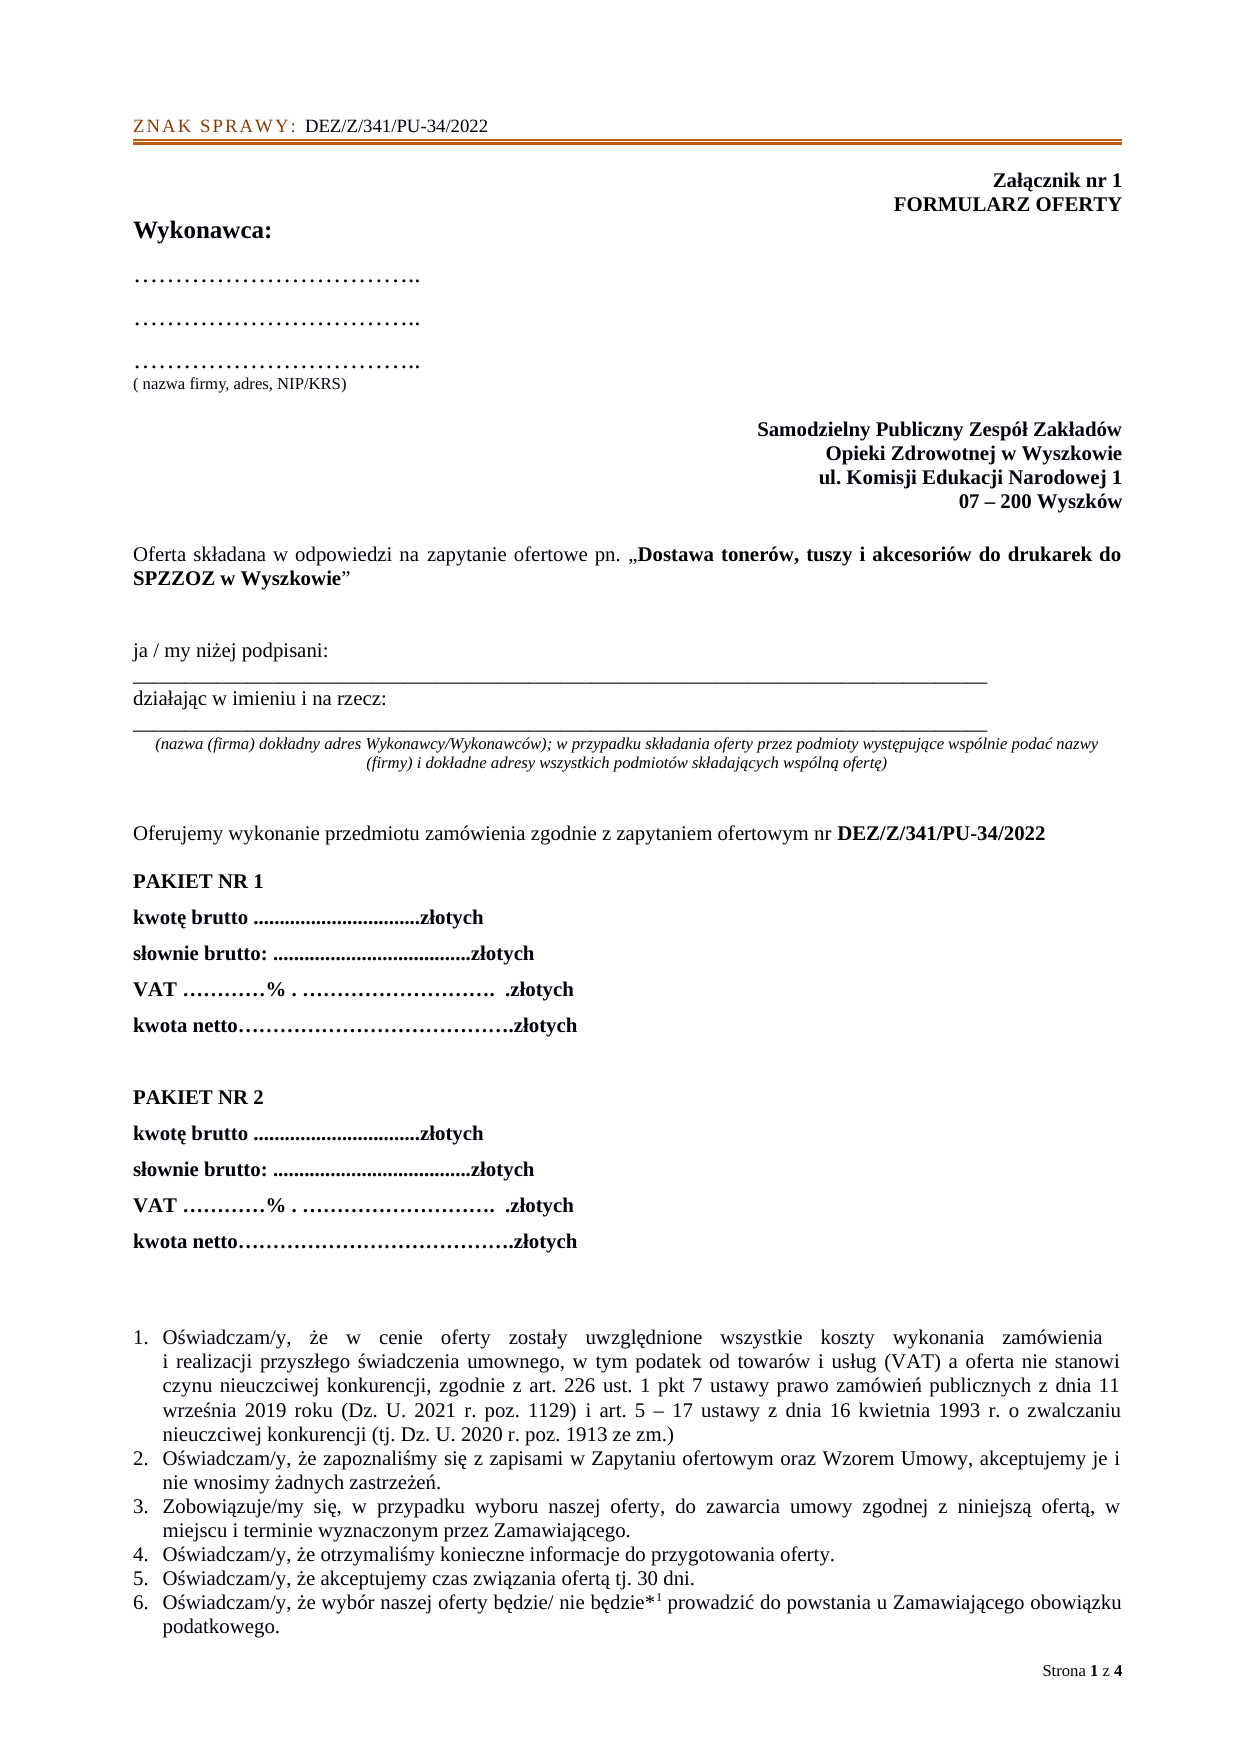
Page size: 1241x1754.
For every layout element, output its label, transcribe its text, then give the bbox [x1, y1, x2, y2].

text Wykonawca: [133, 216, 1122, 244]
text ( nazwa firmy, adres, NIP/KRS) [133, 374, 1122, 393]
text …………………………….. [133, 302, 1122, 331]
text PAKIET NR 2 [133, 1085, 1122, 1109]
text PAKIET NR 1 [133, 869, 1122, 893]
text Oferta składana w odpowiedzi na zapytanie ofertowe pn. „Dostawa tonerów, tuszy i akcesoriów do drukarek do SPZZOZ w Wyszkowie” [133, 542, 1122, 590]
text Załącznik nr 1 [133, 167, 1122, 192]
text Oferujemy wykonanie przedmiotu zamówienia zgodnie z zapytaniem ofertowym nr DEZ/Z/341/PU-34/2022 [133, 821, 1122, 845]
list Zobowiązuje/my się, w przypadku wyboru naszej oferty, do zawarcia umowy zgodnej z niniejszą ofertą, w miejscu i terminie wyznaczonym przez Zamawiającego. [133, 1494, 1122, 1542]
text Samodzielny Publiczny Zespół Zakładów [133, 417, 1122, 441]
list Oświadczam/y, że akceptujemy czas związania ofertą tj. 30 dni. [133, 1566, 1122, 1590]
text VAT …………% . ………………………. .złotych [133, 1193, 1122, 1217]
list Oświadczam/y, że wybór naszej oferty będzie/ nie będzie*1 prowadzić do powstania u Zamawiającego obowiązku podatkowego. [133, 1590, 1122, 1638]
text FORMULARZ OFERTY [133, 192, 1122, 216]
text __________________________________________________________________________________ [133, 662, 1122, 686]
text …………………………….. [133, 259, 1122, 287]
text VAT …………% . ………………………. .złotych [133, 977, 1122, 1001]
text słownie brutto: ......................................złotych [133, 941, 1122, 965]
text ul. Komisji Edukacji Narodowej 1 [133, 465, 1122, 489]
text słownie brutto: ......................................złotych [133, 1157, 1122, 1181]
text __________________________________________________________________________________ [133, 710, 1122, 734]
text kwotę brutto ................................złotych [133, 905, 1122, 929]
text kwotę brutto ................................złotych [133, 1121, 1122, 1145]
list Oświadczam/y, że otrzymaliśmy konieczne informacje do przygotowania oferty. [133, 1542, 1122, 1566]
text (nazwa (firma) dokładny adres Wykonawcy/Wykonawców); w przypadku składania oferty przez podmioty występujące wspólnie podać nazwy (firmy) i dokładne adresy wszystkich podmiotów składających wspólną ofertę) [133, 734, 1122, 772]
list Oświadczam/y, że zapoznaliśmy się z zapisami w Zapytaniu ofertowym oraz Wzorem Umowy, akceptujemy je i nie wnosimy żadnych zastrzeżeń. [133, 1446, 1122, 1494]
text kwota netto………………………………….złotych [133, 1013, 1122, 1037]
text działając w imieniu i na rzecz: [133, 686, 1122, 710]
text …………………………….. [133, 345, 1122, 374]
text Opieki Zdrowotnej w Wyszkowie [133, 441, 1122, 465]
text kwota netto………………………………….złotych [133, 1229, 1122, 1253]
list Oświadczam/y, że w cenie oferty zostały uwzględnione wszystkie koszty wykonania zamówienia i realizacji przyszłego świadczenia umownego, w tym podatek od towarów i usług (VAT) a oferta nie stanowi czynu nieuczciwej konkurencji, zgodnie z art. 226 ust. 1 pkt 7 ustawy prawo zamówień publicznych z dnia 11 września 2019 roku (Dz. U. 2021 r. poz. 1129) i art. 5 – 17 ustawy z dnia 16 kwietnia 1993 r. o zwalczaniu nieuczciwej konkurencji (tj. Dz. U. 2020 r. poz. 1913 ze zm.) [133, 1325, 1122, 1446]
text ja / my niżej podpisani: [133, 638, 1122, 662]
text 07 – 200 Wyszków [133, 489, 1122, 513]
